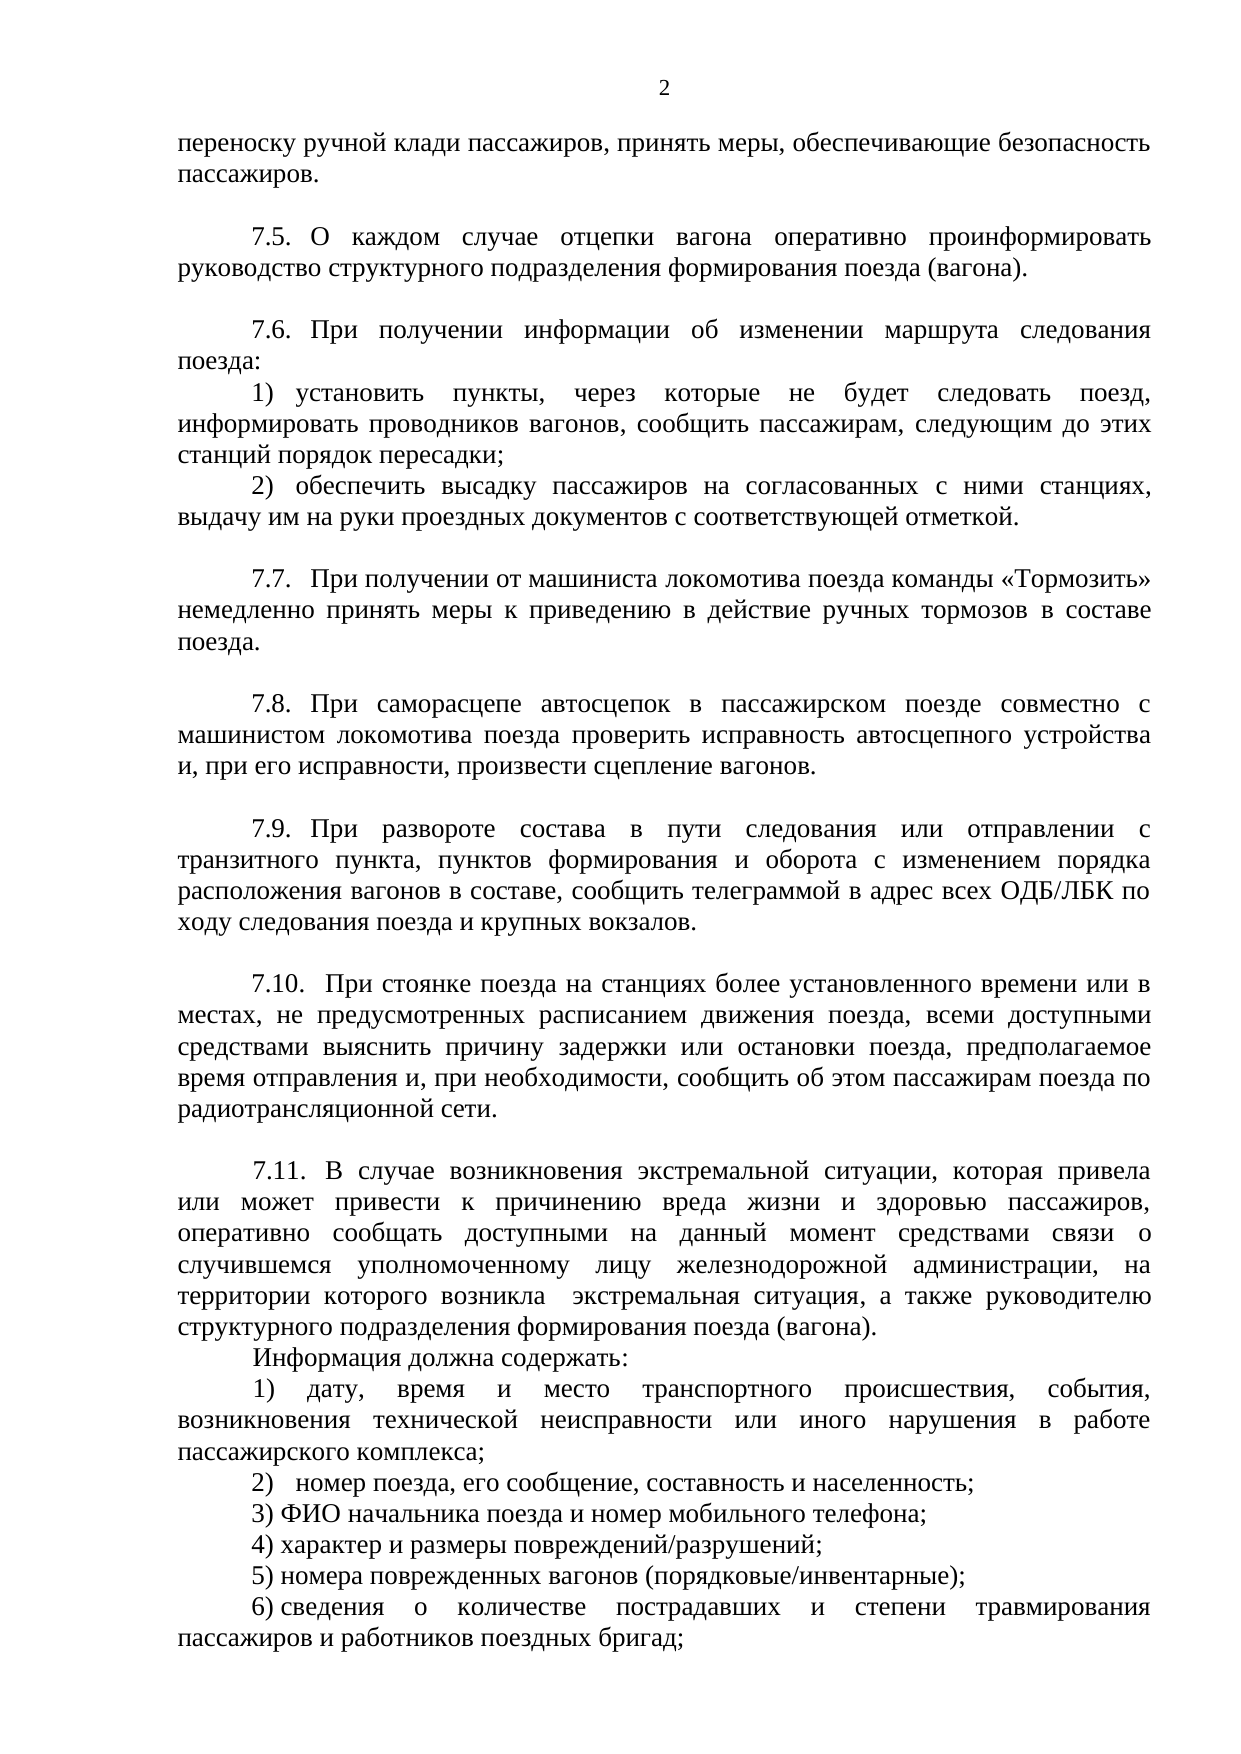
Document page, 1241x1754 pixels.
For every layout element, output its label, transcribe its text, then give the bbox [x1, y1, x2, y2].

text 2) обеспечить высадку пассажиров на согласованных с ними станциях, выдачу им на руки проездных документов с соответствующей отметкой. [177, 469, 1152, 531]
text 7.10. При стоянке поезда на станциях более установленного времени или в местах, не предусмотренных расписанием движения поезда, всеми доступными средствами выяснить причину задержки или остановки поезда, предполагаемое время отправления и, при необходимости, сообщить об этом пассажирам поезда по радиотрансляционной сети. [177, 967, 1152, 1123]
text 4) характер и размеры повреждений/разрушений; [177, 1528, 1152, 1559]
text 7.5. О каждом случае отцепки вагона оперативно проинформировать руководство структурного подразделения формирования поезда (вагона). [177, 220, 1152, 282]
text 7.7. При получении от машиниста локомотива поезда команды «Тормозить» немедленно принять меры к приведению в действие ручных тормозов в составе поезда. [177, 562, 1152, 656]
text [177, 126, 1152, 189]
text 7.9. При развороте состава в пути следования или отправлении с транзитного пункта, пунктов формирования и оборота с изменением порядка расположения вагонов в составе, сообщить телеграммой в адрес всех ОДБ/ЛБК по ходу следования поезда и крупных вокзалов. [177, 812, 1152, 936]
text 1) установить пункты, через которые не будет следовать поезд, информировать проводников вагонов, сообщить пассажирам, следующим до этих станций порядок пересадки; [177, 376, 1152, 469]
text Информация должна содержать: [177, 1341, 1152, 1372]
text 7.6. При получении информации об изменении маршрута следования поезда: [177, 313, 1152, 376]
text 1) дату, время и место транспортного происшествия, события, возникновения технической неисправности или иного нарушения в работе пассажирского комплекса; [177, 1372, 1152, 1466]
text 7.11. В случае возникновения экстремальной ситуации, которая привела или может привести к причинению вреда жизни и здоровью пассажиров, оперативно сообщать доступными на данный момент средствами связи о случившемся уполномоченному лицу железнодорожной администрации, на территории которого возникла экстремальная ситуация, а также руководителю структурного подразделения формирования поезда (вагона). [177, 1154, 1152, 1341]
text 2) номер поезда, его сообщение, составность и населенность; [177, 1466, 1152, 1497]
text 5) номера поврежденных вагонов (порядковые/инвентарные); [177, 1559, 1152, 1590]
text 7.8. При саморасцепе автосцепок в пассажирском поезде совместно с машинистом локомотива поезда проверить исправность автосцепного устройства и, при его исправности, произвести сцепление вагонов. [177, 687, 1152, 781]
text 6) сведения о количестве пострадавших и степени травмирования пассажиров и работников поездных бригад; [177, 1590, 1152, 1653]
text 3) ФИО начальника поезда и номер мобильного телефона; [177, 1497, 1152, 1528]
